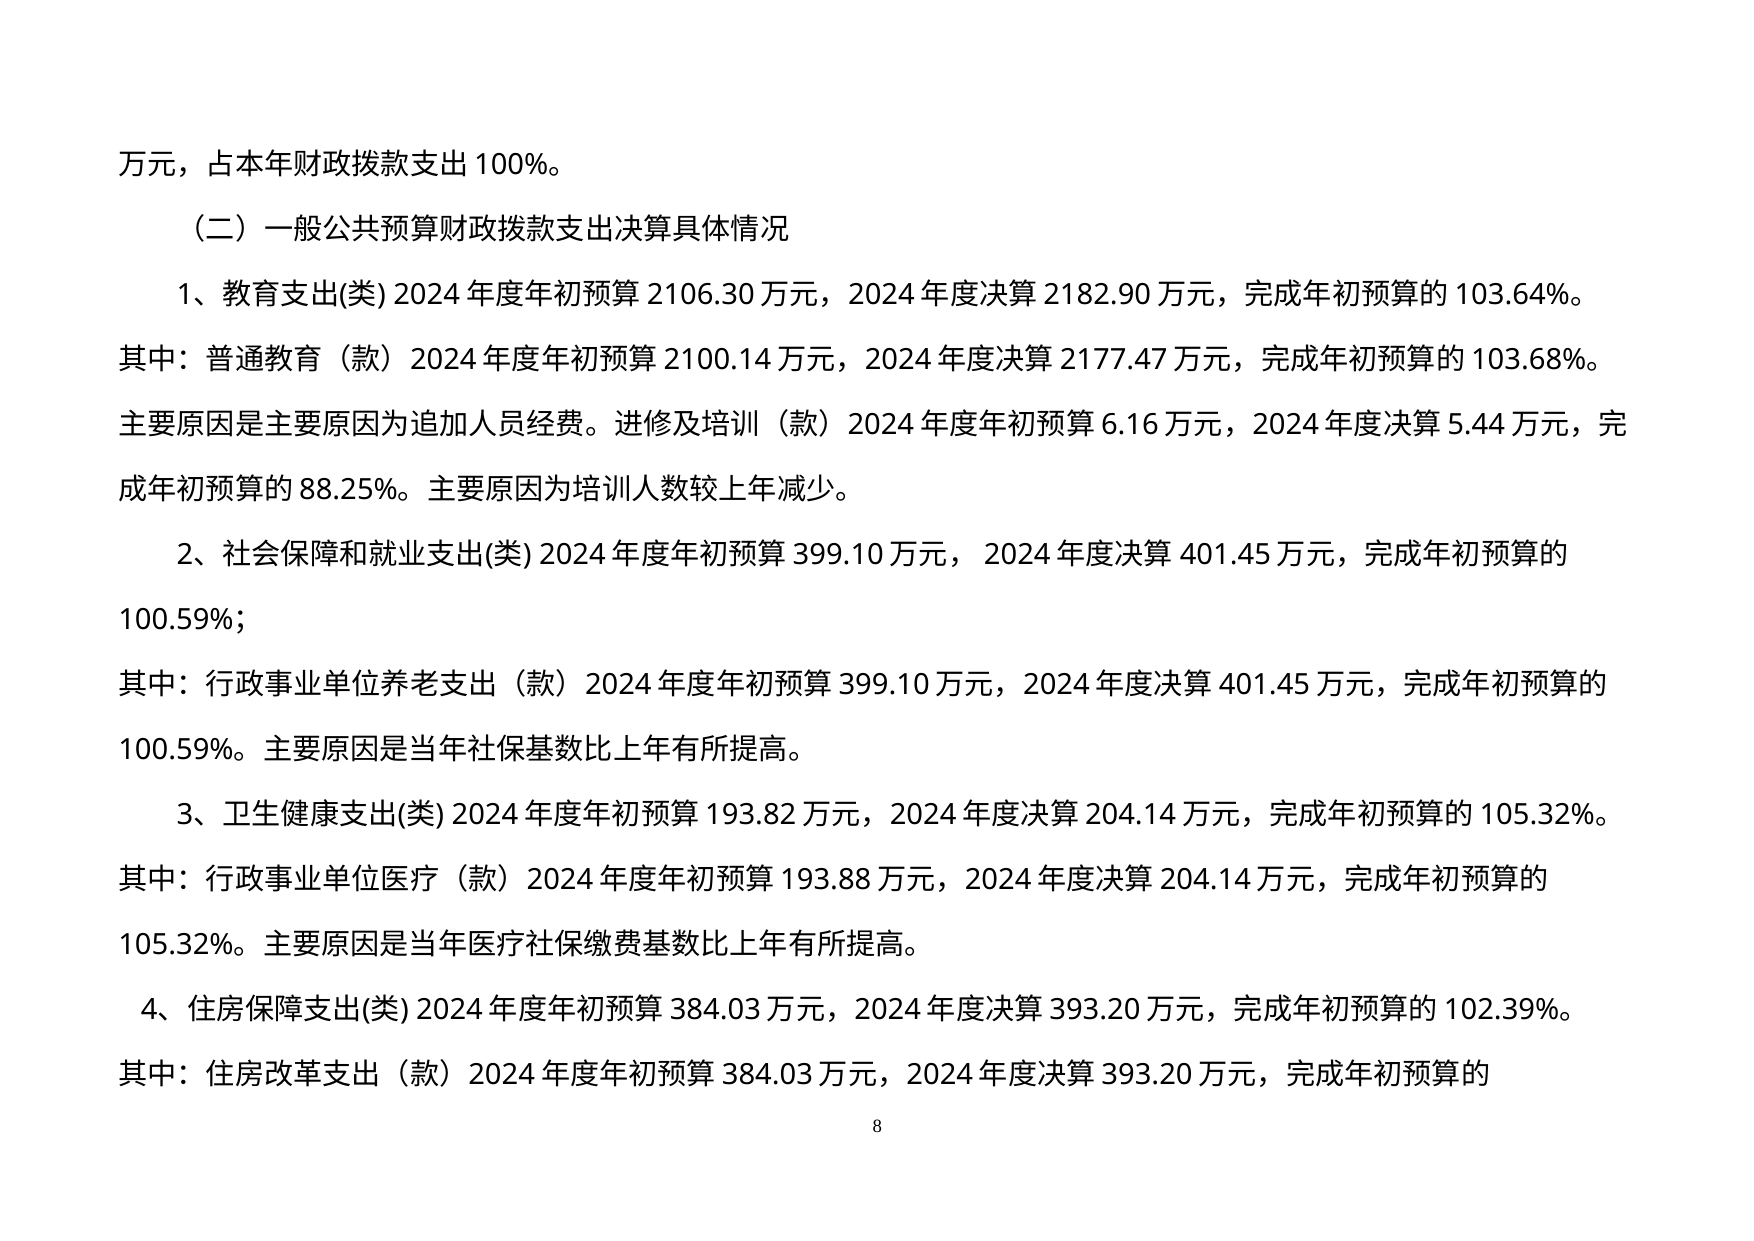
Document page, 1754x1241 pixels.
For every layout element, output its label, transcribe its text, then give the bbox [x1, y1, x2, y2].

text 2、社会保障和就业支出(类) 2024年度年初预算399.10万元， 2024年度决算 401.45万元，完成年初预算的100.59%； 其中：行政事业单位养老支出（款）2024年度年初预算399.10万元，2024年度决算 401.45万元，完成年初预算的100.59%。主要原因是当年社保基数比上年有所提高。 [118, 519, 1636, 779]
text 1、教育支出(类) 2024年度年初预算2106.30万元，2024年度决算2182.90万元，完成年初预算的103.64%。 其中：普通教育（款）2024年度年初预算2100.14万元，2024年度决算2177.47万元，完成年初预算的103.68%。主要原因是主要原因为追加人员经费。进修及培训（款）2024年度年初预算6.16万元，2024年度决算5.44万元，完成年初预算的88.25%。主要原因为培训人数较上年减少。 [118, 259, 1636, 519]
text （二）一般公共预算财政拨款支出决算具体情况 [118, 194, 1636, 259]
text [118, 779, 1636, 1104]
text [118, 129, 1636, 194]
